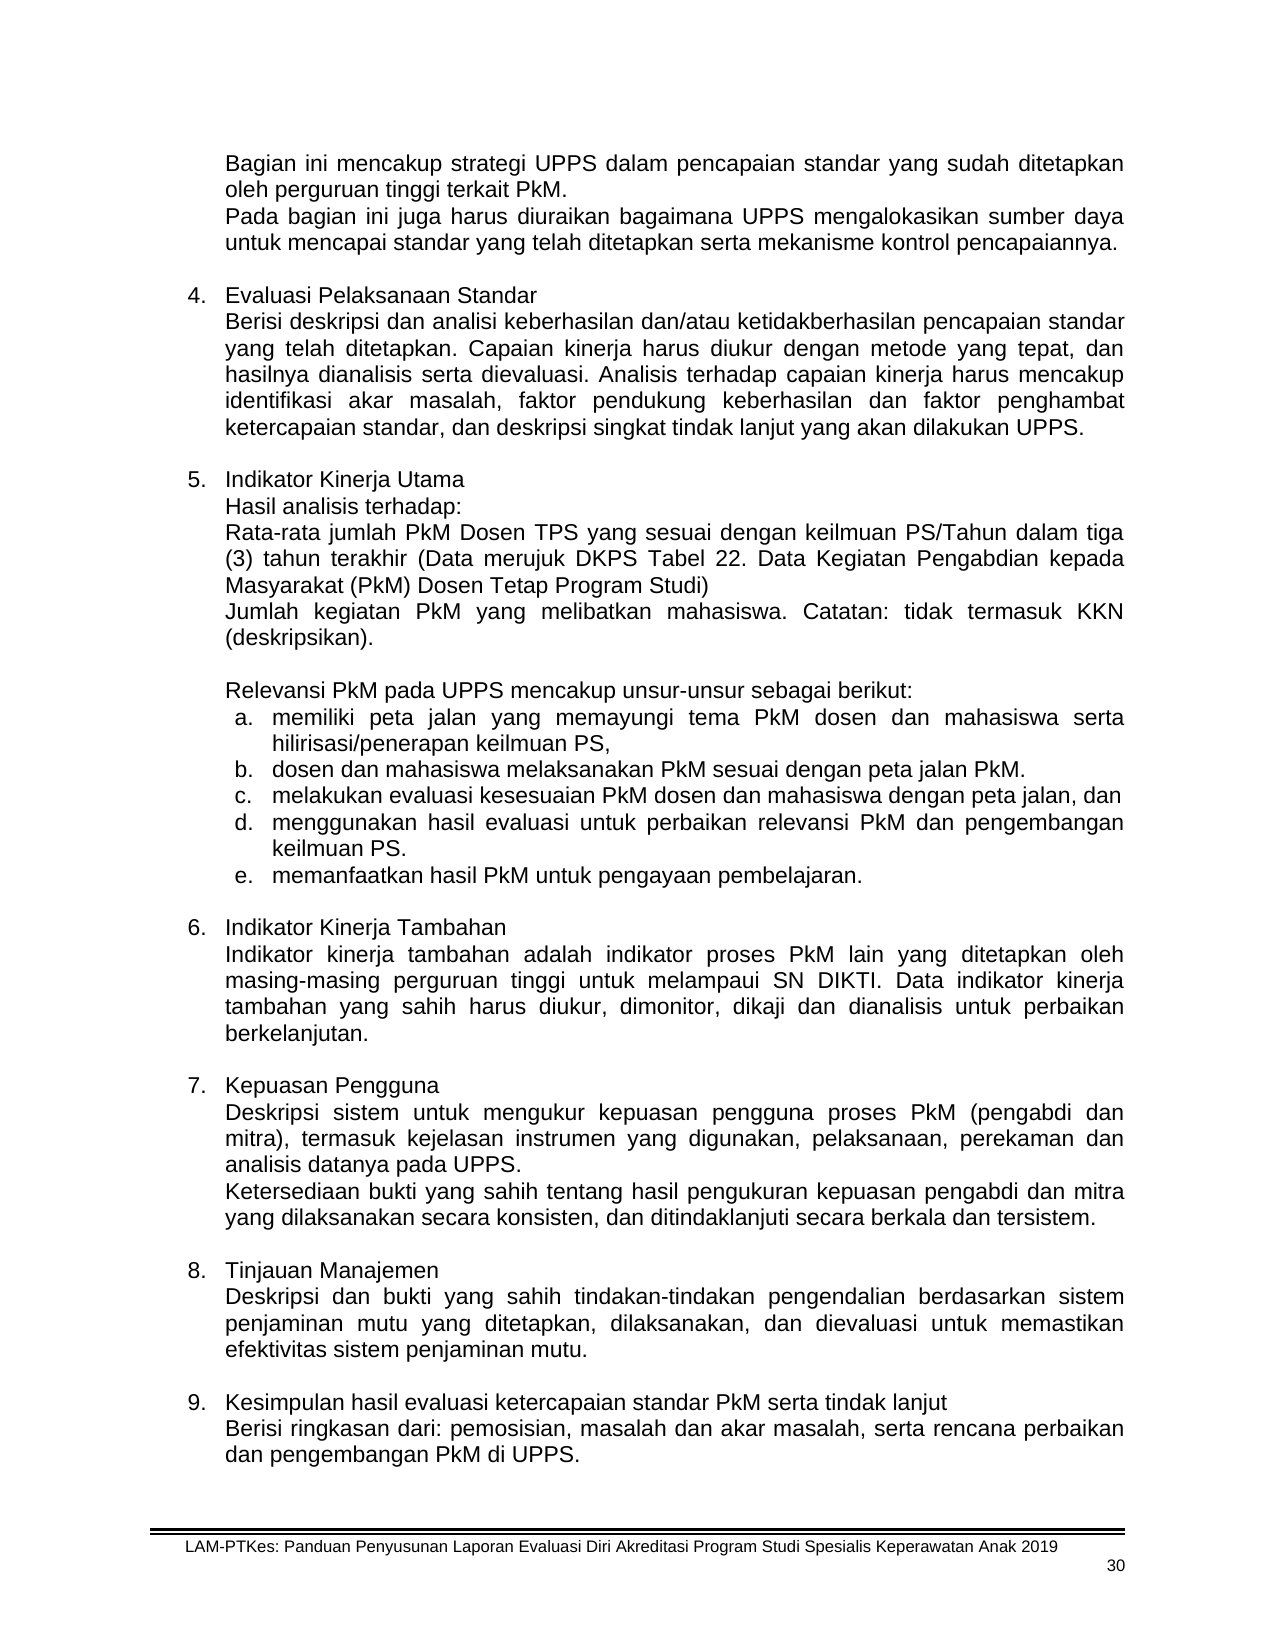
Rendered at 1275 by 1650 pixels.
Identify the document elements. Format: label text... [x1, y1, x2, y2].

text Indikator kinerja tambahan adalah indikator proses PkM lain yang ditetapkan oleh masing-masing perguruan tinggi untuk melampaui SN DIKTI. Data indikator kinerja tambahan yang sahih harus diukur, dimonitor, dikaji dan dianalisis untuk perbaikan berkelanjutan. [225, 941, 1125, 1046]
text Bagian ini mencakup strategi UPPS dalam pencapaian standar yang sudah ditetapkan oleh perguruan tinggi terkait PkM. [225, 150, 1125, 203]
text Pada bagian ini juga harus diuraikan bagaimana UPPS mengalokasikan sumber daya untuk mencapai standar yang telah ditetapkan serta mekanisme kontrol pencapaiannya. [225, 203, 1125, 255]
list Kesimpulan hasil evaluasi ketercapaian standar PkM serta tindak lanjut [187, 1389, 1125, 1415]
list Tinjauan Manajemen [187, 1257, 1125, 1283]
text Berisi deskripsi dan analisi keberhasilan dan/atau ketidakberhasilan pencapaian standar yang telah ditetapkan. Capaian kinerja harus diukur dengan metode yang tepat, dan hasilnya dianalisis serta dievaluasi. Analisis terhadap capaian kinerja harus mencakup identifikasi akar masalah, faktor pendukung keberhasilan dan faktor penghambat ketercapaian standar, dan deskripsi singkat tindak lanjut yang akan dilakukan UPPS. [225, 308, 1125, 440]
text Berisi ringkasan dari: pemosisian, masalah dan akar masalah, serta rencana perbaikan dan pengembangan PkM di UPPS. [225, 1415, 1125, 1468]
text Rata-rata jumlah PkM Dosen TPS yang sesuai dengan keilmuan PS/Tahun dalam tiga (3) tahun terakhir (Data merujuk DKPS Tabel 22. Data Kegiatan Pengabdian kepada Masyarakat (PkM) Dosen Tetap Program Studi) [225, 519, 1125, 598]
list Evaluasi Pelaksanaan Standar [187, 282, 1125, 308]
text Deskripsi dan bukti yang sahih tindakan-tindakan pengendalian berdasarkan sistem penjaminan mutu yang ditetapkan, dilaksanakan, dan dievaluasi untuk memastikan efektivitas sistem penjaminan mutu. [225, 1283, 1125, 1362]
list memiliki peta jalan yang memayungi tema PkM dosen dan mahasiswa serta hilirisasi/penerapan keilmuan PS, [234, 703, 1125, 756]
list Indikator Kinerja Utama [187, 466, 1125, 493]
list Kepuasan Pengguna [187, 1072, 1125, 1099]
text Hasil analisis terhadap: [225, 493, 1125, 519]
text Relevansi PkM pada UPPS mencakup unsur-unsur sebagai berikut: [225, 677, 1125, 703]
list dosen dan mahasiswa melaksanakan PkM sesuai dengan peta jalan PkM. [234, 756, 1125, 782]
list Indikator Kinerja Tambahan [187, 914, 1125, 941]
list memanfaatkan hasil PkM untuk pengayaan pembelajaran. [234, 862, 1125, 888]
text Deskripsi sistem untuk mengukur kepuasan pengguna proses PkM (pengabdi dan mitra), termasuk kejelasan instrumen yang digunakan, pelaksanaan, perekaman dan analisis datanya pada UPPS. [225, 1099, 1125, 1178]
text Jumlah kegiatan PkM yang melibatkan mahasiswa. Catatan: tidak termasuk KKN (deskripsikan). [225, 598, 1125, 651]
text Ketersediaan bukti yang sahih tentang hasil pengukuran kepuasan pengabdi dan mitra yang dilaksanakan secara konsisten, dan ditindaklanjuti secara berkala dan tersistem. [225, 1178, 1125, 1231]
list menggunakan hasil evaluasi untuk perbaikan relevansi PkM dan pengembangan keilmuan PS. [234, 809, 1125, 862]
list melakukan evaluasi kesesuaian PkM dosen dan mahasiswa dengan peta jalan, dan [234, 782, 1125, 809]
